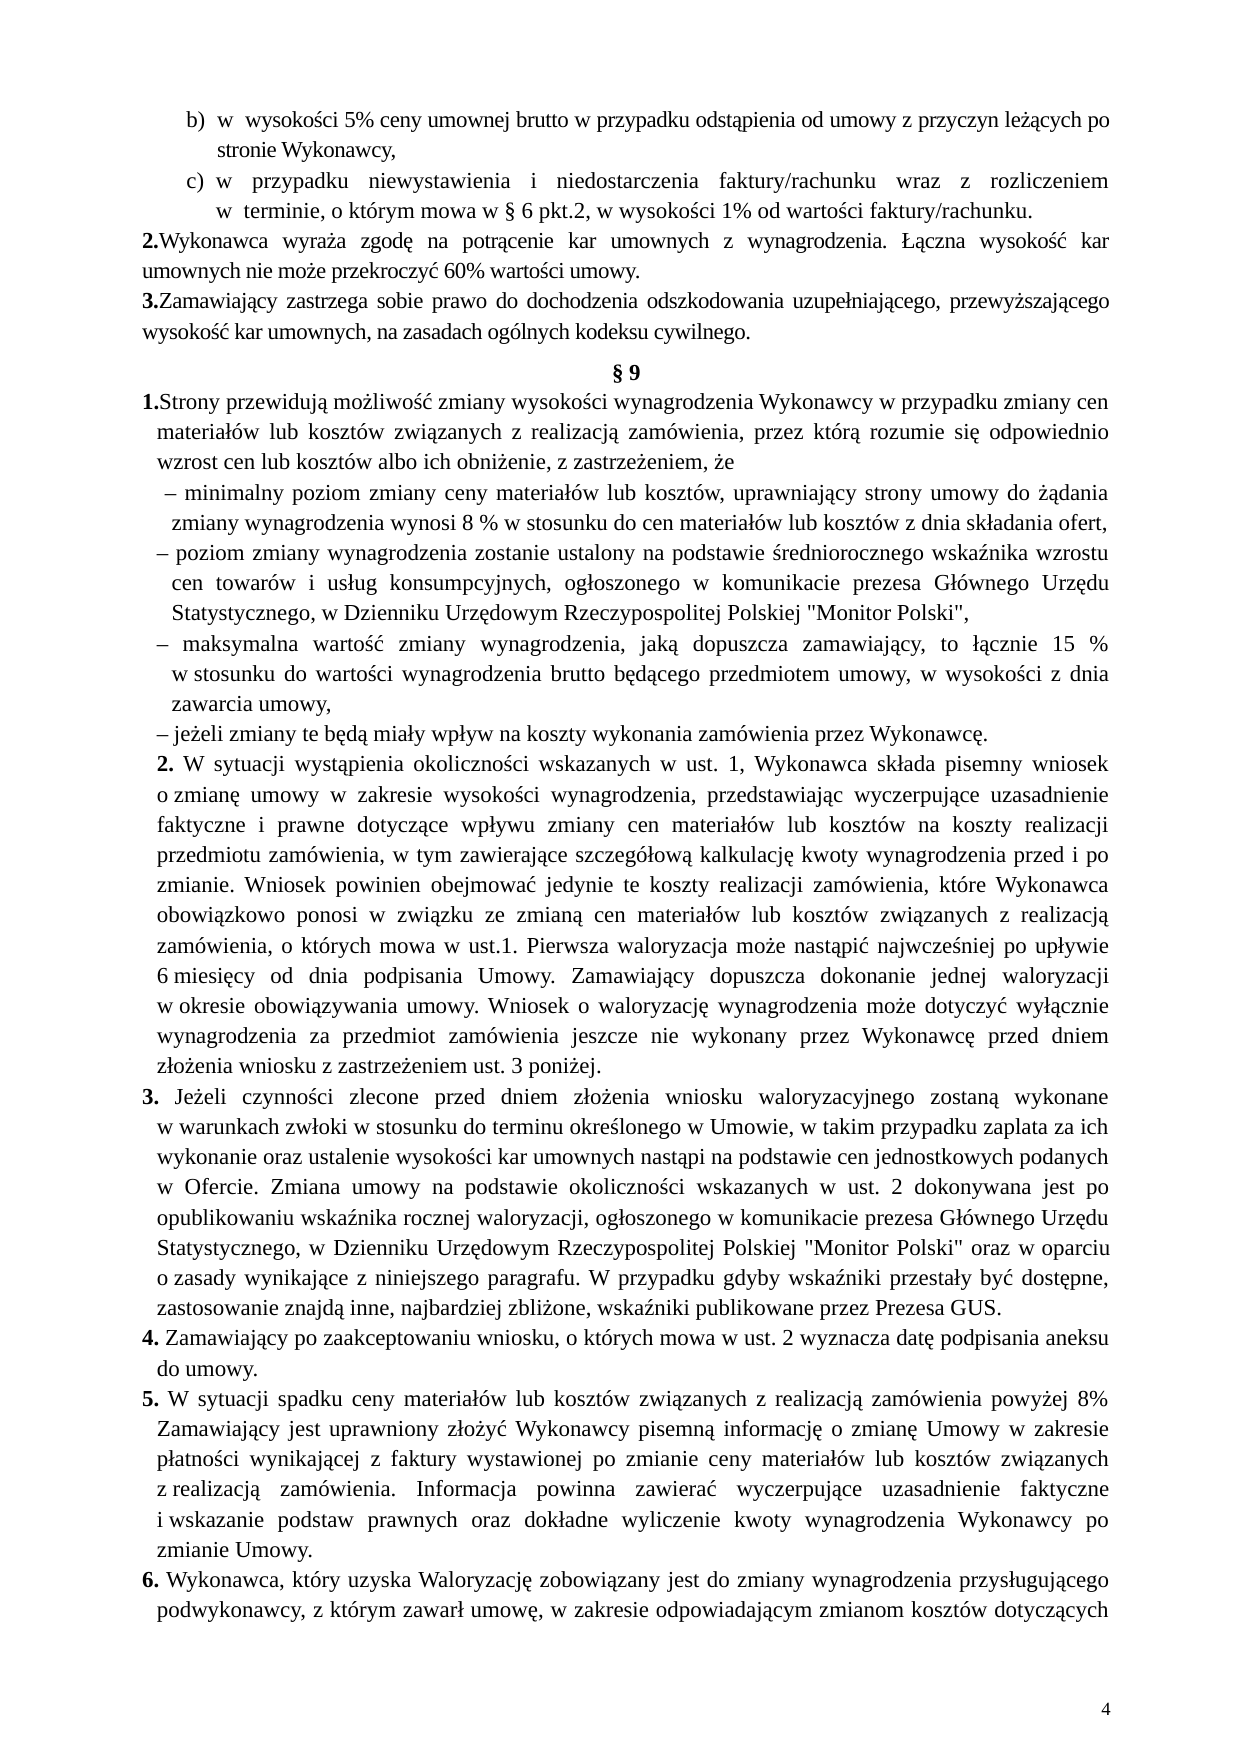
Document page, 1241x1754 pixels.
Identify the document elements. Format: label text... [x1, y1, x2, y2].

text 5. W sytuacji spadku ceny materiałów lub kosztów związanych z realizacją zamówienia powyżej 8% Zamawiający jest uprawniony złożyć Wykonawcy pisemną informację o zmianę Umowy w zakresie płatności wynikającej z faktury wystawionej po zmianie ceny materiałów lub kosztów związanych z realizacją zamówienia. Informacja powinna zawierać wyczerpujące uzasadnienie faktyczne i wskazanie podstaw prawnych oraz dokładne wyliczenie kwoty wynagrodzenia Wykonawcy po zmianie Umowy. [142, 1385, 1110, 1562]
text – minimalny poziom zmiany ceny materiałów lub kosztów, uprawniający strony umowy do żądania zmiany wynagrodzenia wynosi 8 % w stosunku do cen materiałów lub kosztów z dnia składania ofert, [157, 478, 1110, 535]
list w przypadku niewystawienia i niedostarczenia faktury/rachunku wraz z rozliczeniem w terminie, o którym mowa w § 6 pkt.2, w wysokości 1% od wartości faktury/rachunku. [186, 167, 1110, 223]
text 2.Wykonawca wyraża zgodę na potrącenie kar umownych z wynagrodzenia. Łączna wysokość kar umownych nie może przekroczyć 60% wartości umowy. [142, 227, 1110, 284]
text – maksymalna wartość zmiany wynagrodzenia, jaką dopuszcza zamawiający, to łącznie 15 % w stosunku do wartości wynagrodzenia brutto będącego przedmiotem umowy, w wysokości z dnia zawarcia umowy, [157, 629, 1110, 716]
text 1.Strony przewidują możliwość zmiany wysokości wynagrodzenia Wykonawcy w przypadku zmiany cen materiałów lub kosztów związanych z realizacją zamówienia, przez którą rozumie się odpowiednio wzrost cen lub kosztów albo ich obniżenie, z zastrzeżeniem, że [142, 388, 1110, 475]
text 3.Zamawiający zastrzega sobie prawo do dochodzenia odszkodowania uzupełniającego, przewyższającego wysokość kar umownych, na zasadach ogólnych kodeksu cywilnego. [142, 288, 1110, 344]
text – poziom zmiany wynagrodzenia zostanie ustalony na podstawie średniorocznego wskaźnika wzrostu cen towarów i usług konsumpcyjnych, ogłoszonego w komunikacie prezesa Głównego Urzędu Statystycznego, w Dzienniku Urzędowym Rzeczypospolitej Polskiej "Monitor Polski", [157, 539, 1110, 626]
text 2. W sytuacji wystąpienia okoliczności wskazanych w ust. 1, Wykonawca składa pisemny wniosek o zmianę umowy w zakresie wysokości wynagrodzenia, przedstawiając wyczerpujące uzasadnienie faktyczne i prawne dotyczące wpływu zmiany cen materiałów lub kosztów na koszty realizacji przedmiotu zamówienia, w tym zawierające szczegółową kalkulację kwoty wynagrodzenia przed i po zmianie. Wniosek powinien obejmować jedynie te koszty realizacji zamówienia, które Wykonawca obowiązkowo ponosi w związku ze zmianą cen materiałów lub kosztów związanych z realizacją zamówienia, o których mowa w ust.1. Pierwsza waloryzacja może nastąpić najwcześniej po upływie 6 miesięcy od dnia podpisania Umowy. Zamawiający dopuszcza dokonanie jednej waloryzacji w okresie obowiązywania umowy. Wniosek o waloryzację wynagrodzenia może dotyczyć wyłącznie wynagrodzenia za przedmiot zamówienia jeszcze nie wykonany przez Wykonawcę przed dniem złożenia wniosku z zastrzeżeniem ust. 3 poniżej. [157, 750, 1110, 1079]
text 4. Zamawiający po zaakceptowaniu wniosku, o których mowa w ust. 2 wyznacza datę podpisania aneksu do umowy. [142, 1324, 1110, 1381]
text – jeżeli zmiany te będą miały wpływ na koszty wykonania zamówienia przez Wykonawcę. [157, 720, 1110, 747]
text 3. Jeżeli czynności zlecone przed dniem złożenia wniosku waloryzacyjnego zostaną wykonane w warunkach zwłoki w stosunku do terminu określonego w Umowie, w takim przypadku zaplata za ich wykonanie oraz ustalenie wysokości kar umownych nastąpi na podstawie cen jednostkowych podanych w Ofercie. Zmiana umowy na podstawie okoliczności wskazanych w ust. 2 dokonywana jest po opublikowaniu wskaźnika rocznej waloryzacji, ogłoszonego w komunikacie prezesa Głównego Urzędu Statystycznego, w Dzienniku Urzędowym Rzeczypospolitej Polskiej "Monitor Polski" oraz w oparciu o zasady wynikające z niniejszego paragrafu. W przypadku gdyby wskaźniki przestały być dostępne, zastosowanie znajdą inne, najbardziej zbliżone, wskaźniki publikowane przez Prezesa GUS. [142, 1083, 1110, 1321]
text § 9 [142, 359, 1110, 385]
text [142, 1566, 1110, 1623]
list w wysokości 5% ceny umownej brutto w przypadku odstąpienia od umowy z przyczyn leżących po stronie Wykonawcy, [186, 106, 1110, 163]
